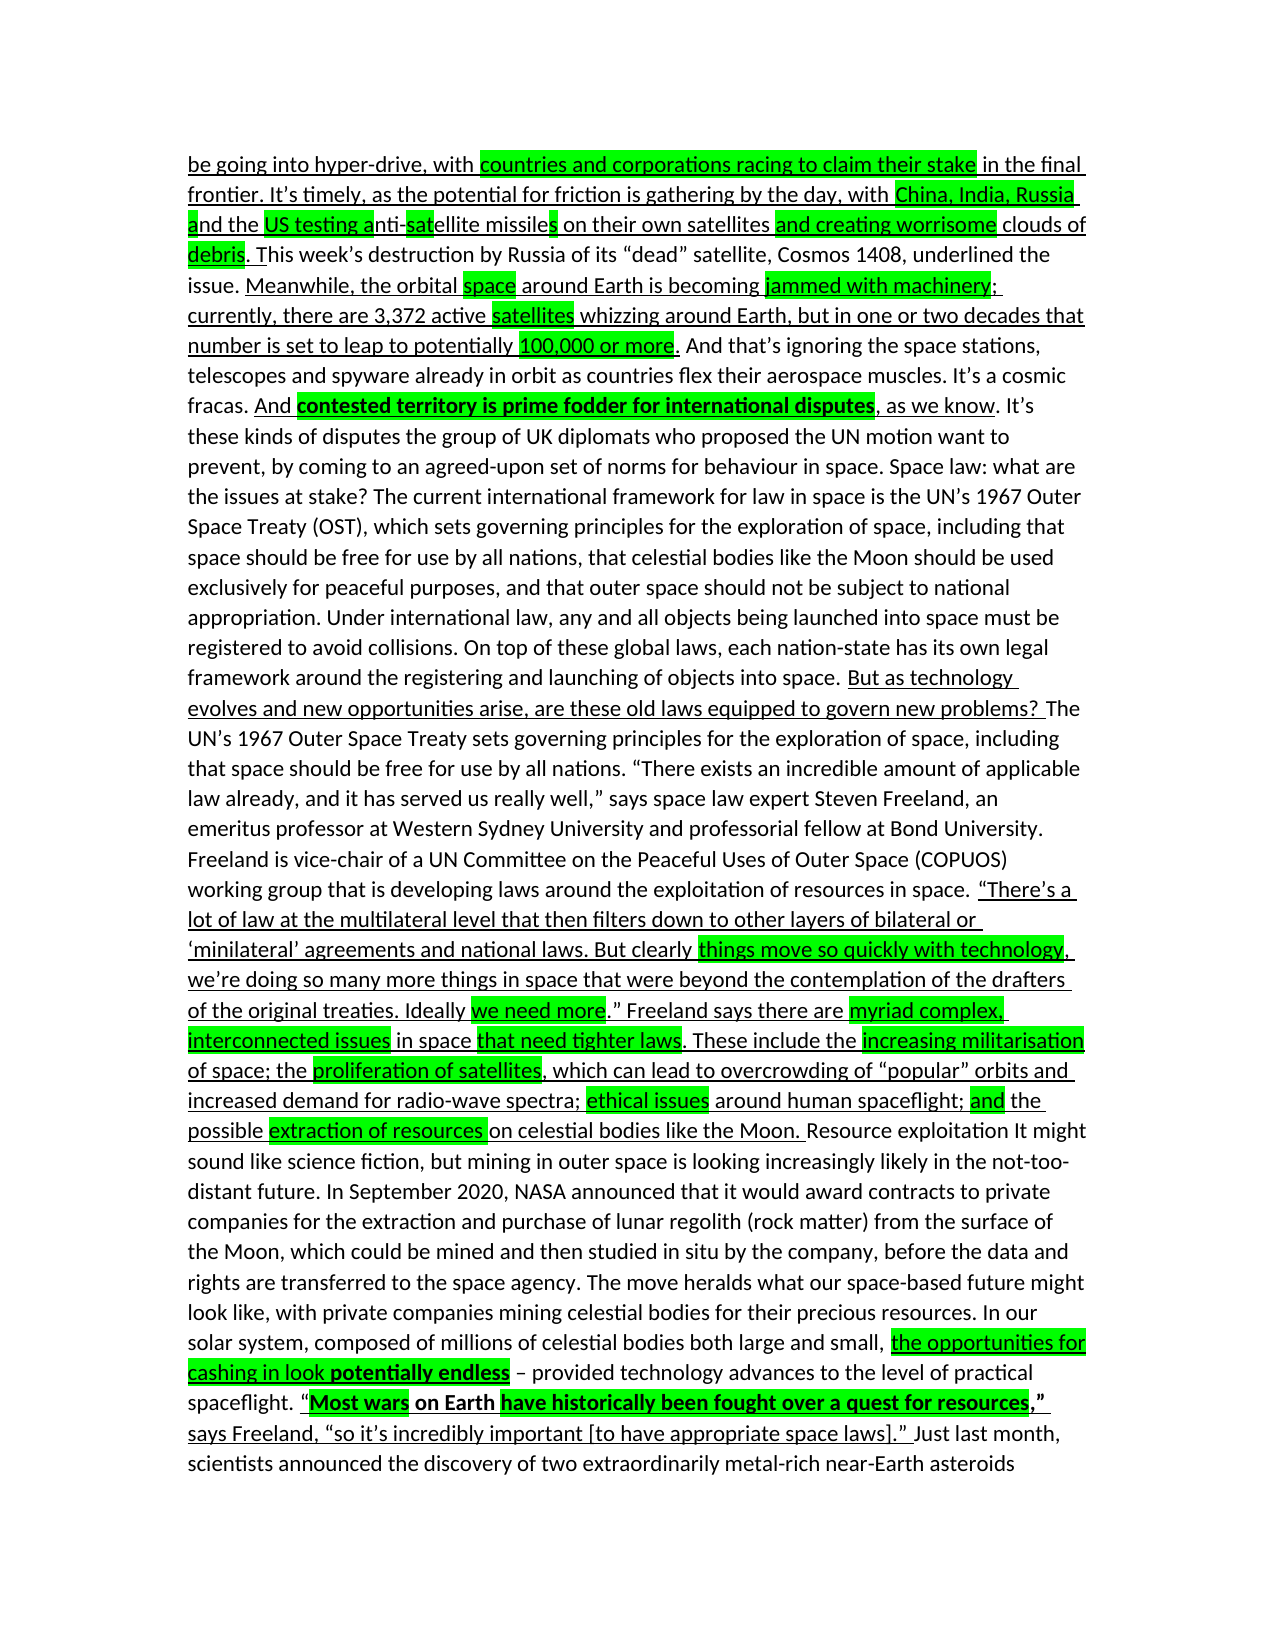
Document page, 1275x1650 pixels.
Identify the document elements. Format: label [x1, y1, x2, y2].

text [187, 150, 1087, 1477]
